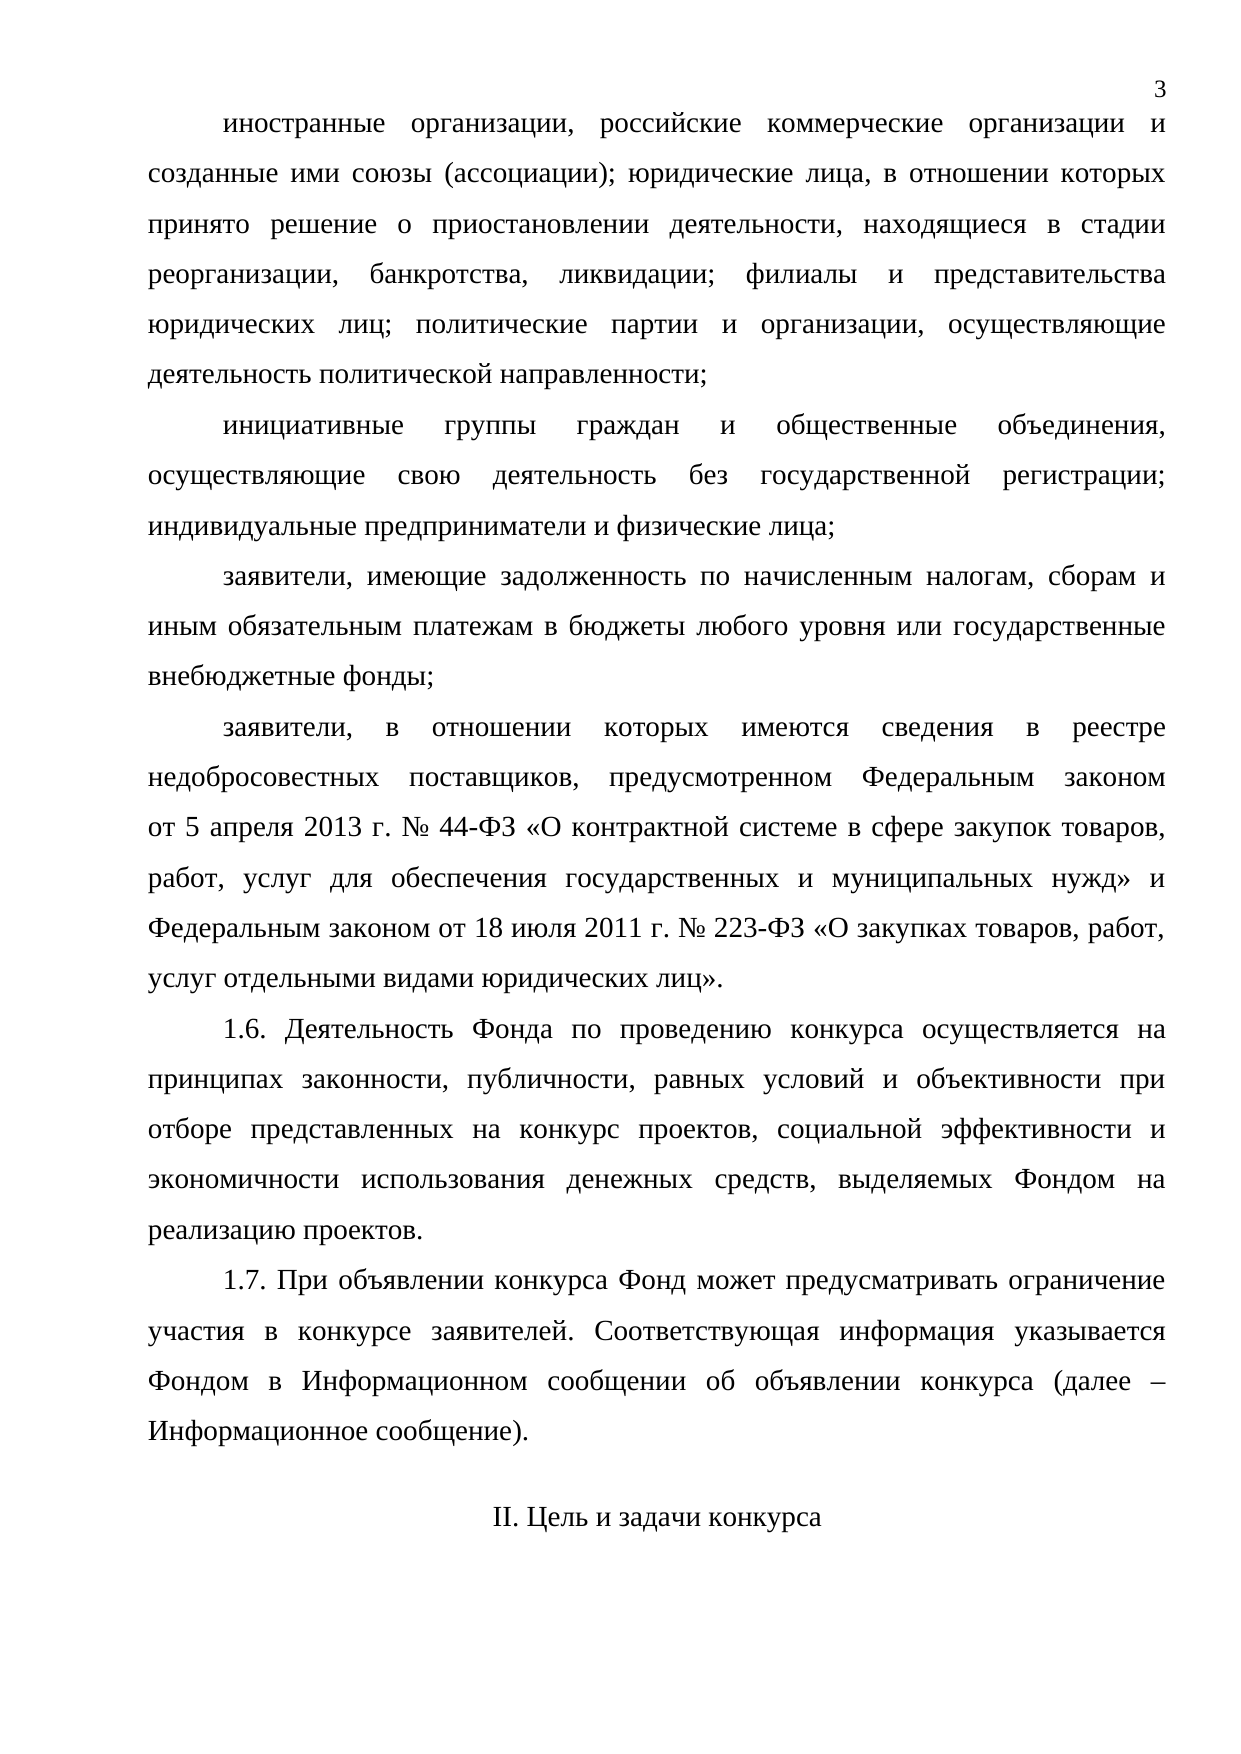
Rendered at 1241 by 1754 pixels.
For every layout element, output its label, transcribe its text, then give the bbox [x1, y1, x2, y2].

text 1.7. При объявлении конкурса Фонд может предусматривать ограничение участия в конкурсе заявителей. Соответствующая информация указывается Фондом в Информационном сообщении об объявлении конкурса (далее – Информационное сообщение). [148, 1262, 1167, 1447]
text II. Цель и задачи конкурса [148, 1499, 1167, 1533]
text заявители, имеющие задолженность по начисленным налогам, сборам и иным обязательным платежам в бюджеты любого уровня или государственные внебюджетные фонды; [148, 558, 1167, 692]
text инициативные группы граждан и общественные объединения, осуществляющие свою деятельность без государственной регистрации; индивидуальные предприниматели и физические лица; [148, 407, 1167, 541]
text 1.6. Деятельность Фонда по проведению конкурса осуществляется на принципах законности, публичности, равных условий и объективности при отборе представленных на конкурс проектов, социальной эффективности и экономичности использования денежных средств, выделяемых Фондом на реализацию проектов. [148, 1011, 1167, 1246]
text иностранные организации, российские коммерческие организации и созданные ими союзы (ассоциации); юридические лица, в отношении которых принято решение о приостановлении деятельности, находящиеся в стадии реорганизации, банкротства, ликвидации; филиалы и представительства юридических лиц; политические партии и организации, осуществляющие деятельность политической направленности; [148, 105, 1167, 390]
text заявители, в отношении которых имеются сведения в реестре недобросовестных поставщиков, предусмотренном Федеральным законом от 5 апреля 2013 г. № 44-ФЗ «О контрактной системе в сфере закупок товаров, работ, услуг для обеспечения государственных и муниципальных нужд» и Федеральным законом от 18 июля 2011 г. № 223-ФЗ «О закупках товаров, работ, услуг отдельными видами юридических лиц». [148, 709, 1167, 994]
